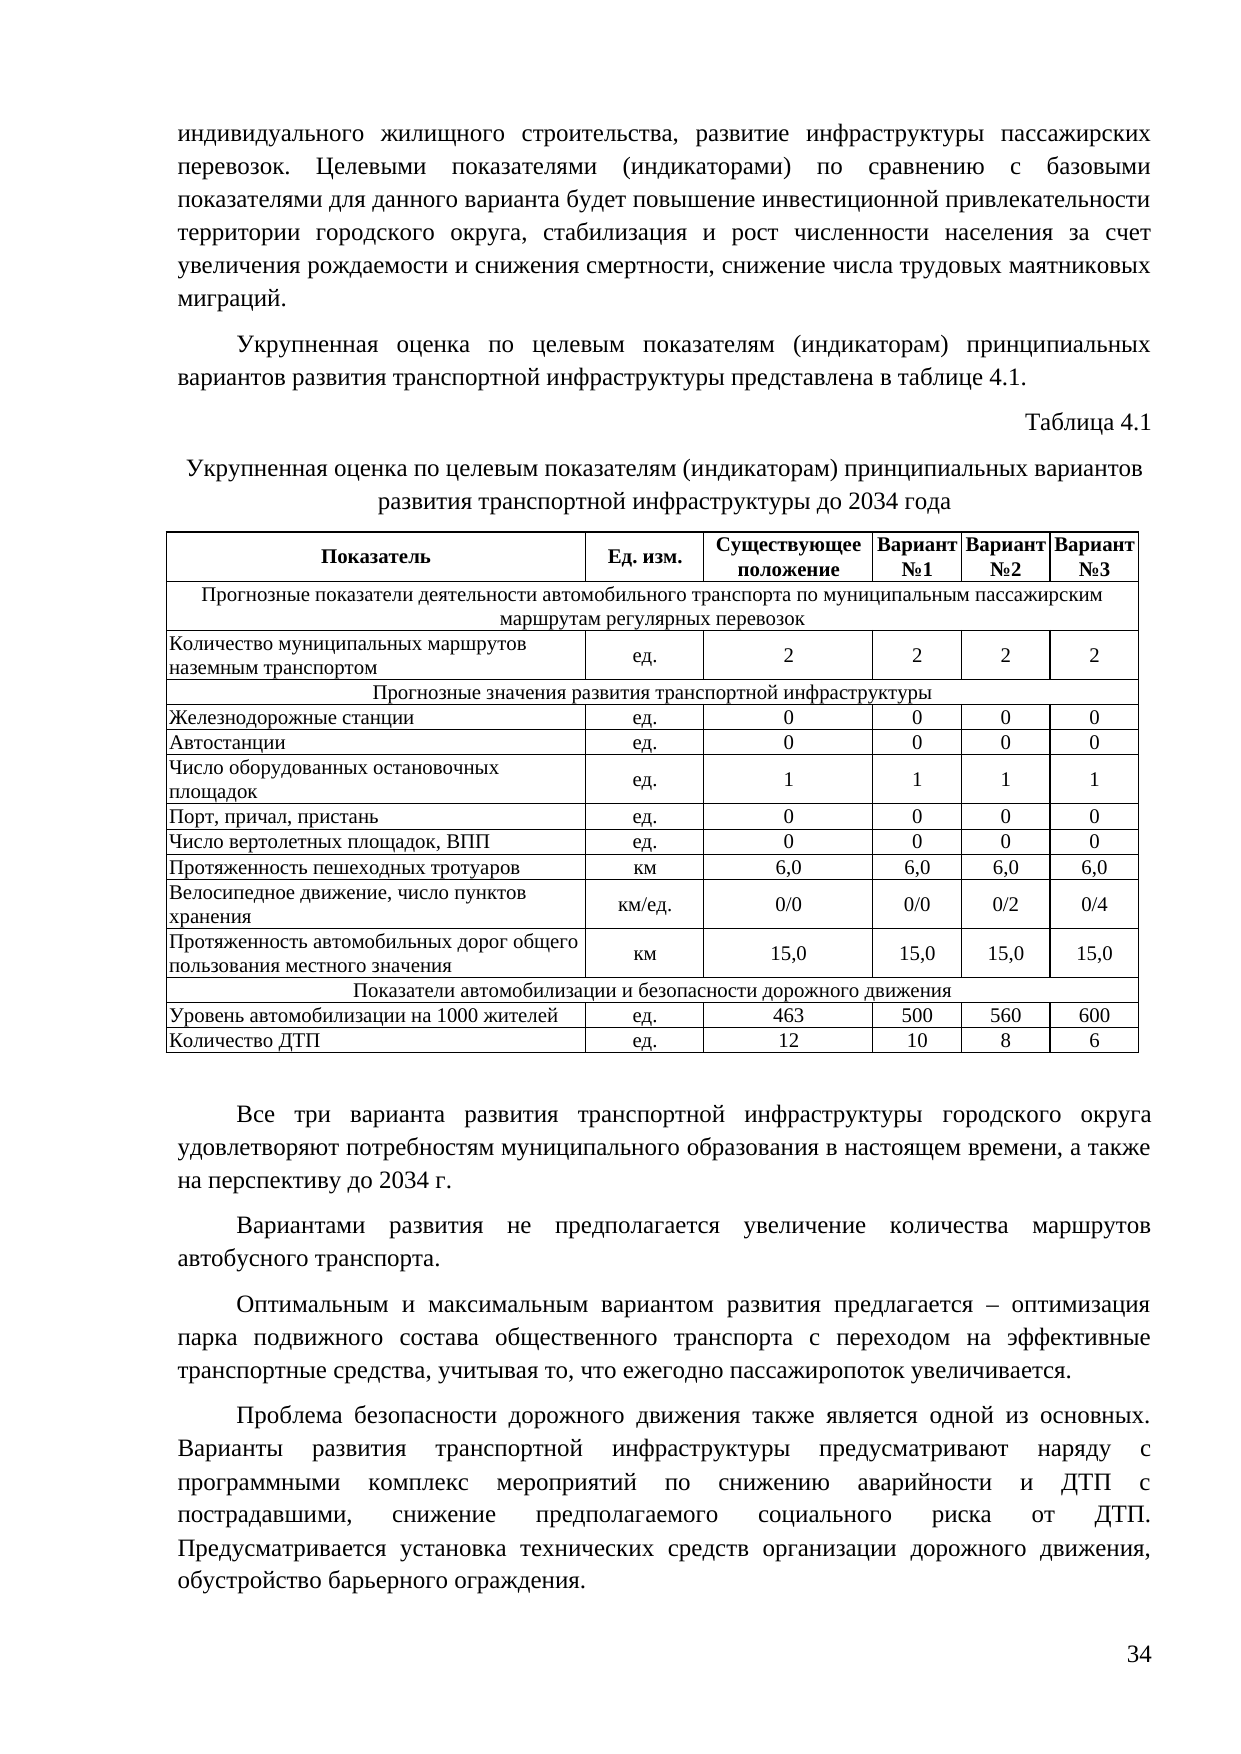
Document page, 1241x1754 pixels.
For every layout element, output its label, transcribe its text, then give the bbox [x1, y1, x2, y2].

table_cell Автостанции [167, 730, 585, 754]
table_cell 0 [962, 730, 1049, 754]
table_cell 1 [962, 755, 1049, 803]
table_cell Велосипедное движение, число пунктов хранения [167, 880, 585, 928]
table_cell 0 [1051, 830, 1138, 853]
text Таблица 4.1 [177, 407, 1152, 436]
table_cell 2 [873, 631, 961, 679]
table_cell 0/4 [1051, 880, 1138, 928]
table_cell Количество ДТП [167, 1028, 585, 1052]
table_cell 0 [1051, 804, 1138, 828]
table_cell 0/2 [962, 880, 1049, 928]
table_header Вариант №3 [1051, 533, 1138, 581]
table_cell 15,0 [1051, 929, 1138, 977]
table_cell 0 [873, 705, 961, 729]
table_cell ед. [586, 631, 703, 679]
table_cell 6,0 [873, 855, 961, 879]
table_cell 6,0 [962, 855, 1049, 879]
table_cell 12 [704, 1028, 872, 1052]
table_cell 0/0 [704, 880, 872, 928]
table_cell 560 [962, 1003, 1049, 1027]
table_cell ед. [586, 1028, 703, 1052]
table_cell Прогнозные значения развития транспортной инфраструктуры [167, 680, 1138, 704]
table_cell 1 [704, 755, 872, 803]
table_cell Число вертолетных площадок, ВПП [167, 830, 585, 853]
table_cell 6,0 [1051, 855, 1138, 879]
table_cell 0 [962, 804, 1049, 828]
table_cell Прогнозные показатели деятельности автомобильного транспорта по муниципальным пассажирским маршрутам регулярных перевозок [167, 582, 1138, 630]
table_cell 0 [962, 830, 1049, 853]
table_header Вариант №2 [962, 533, 1049, 581]
table_cell 0 [962, 705, 1049, 729]
table_cell Число оборудованных остановочных площадок [167, 755, 585, 803]
table_cell 15,0 [704, 929, 872, 977]
text Укрупненная оценка по целевым показателям (индикаторам) принципиальных вариантов развития транспортной инфраструктуры представлена в таблице 4.1. [177, 329, 1152, 391]
text Все три варианта развития транспортной инфраструктуры городского округа удовлетворяют потребностям муниципального образования в настоящем времени, а также на перспективу до 2034 г. [177, 1099, 1152, 1194]
table_header Показатель [167, 533, 585, 581]
table_cell 600 [1051, 1003, 1138, 1027]
table_cell ед. [586, 1003, 703, 1027]
table_cell Протяженность пешеходных тротуаров [167, 855, 585, 879]
table_cell 0 [704, 730, 872, 754]
table_cell 0 [704, 804, 872, 828]
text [177, 118, 1152, 312]
table_cell ед. [586, 705, 703, 729]
table_cell Показатели автомобилизации и безопасности дорожного движения [167, 978, 1138, 1002]
table_cell 0 [704, 705, 872, 729]
table_cell км/ед. [586, 880, 703, 928]
table_cell 2 [962, 631, 1049, 679]
table_cell Протяженность автомобильных дорог общего пользования местного значения [167, 929, 585, 977]
table_cell 0 [873, 830, 961, 853]
table_header Вариант №1 [873, 533, 961, 581]
table_cell 463 [704, 1003, 872, 1027]
table_cell 6 [1051, 1028, 1138, 1052]
table_cell 2 [704, 631, 872, 679]
table_cell км [586, 855, 703, 879]
table_cell ед. [586, 804, 703, 828]
table_cell 8 [962, 1028, 1049, 1052]
text Оптимальным и максимальным вариантом развития предлагается – оптимизация парка подвижного состава общественного транспорта с переходом на эффективные транспортные средства, учитывая то, что ежегодно пассажиропоток увеличивается. [177, 1289, 1152, 1384]
text Проблема безопасности дорожного движения также является одной из основных. Варианты развития транспортной инфраструктуры предусматривают наряду с программными комплекс мероприятий по снижению аварийности и ДТП с пострадавшими, снижение предполагаемого социального риска от ДТП. Предусматривается установка технических средств организации дорожного движения, обустройство барьерного ограждения. [177, 1401, 1152, 1594]
table_cell 6,0 [704, 855, 872, 879]
table_cell 0/0 [873, 880, 961, 928]
table_cell 2 [1051, 631, 1138, 679]
table_cell 0 [704, 830, 872, 853]
table_cell км [586, 929, 703, 977]
table_cell ед. [586, 755, 703, 803]
table_cell ед. [586, 830, 703, 853]
table_header Ед. изм. [586, 533, 703, 581]
table_header Существующее положение [704, 533, 872, 581]
table_cell ед. [586, 730, 703, 754]
table_cell 15,0 [962, 929, 1049, 977]
table_cell 15,0 [873, 929, 961, 977]
table_cell Железнодорожные станции [167, 705, 585, 729]
table_cell 0 [1051, 730, 1138, 754]
table_cell 0 [1051, 705, 1138, 729]
table_cell 1 [873, 755, 961, 803]
text Укрупненная оценка по целевым показателям (индикаторам) принципиальных вариантов развития транспортной инфраструктуры до 2034 года [177, 453, 1152, 514]
table_cell 10 [873, 1028, 961, 1052]
table_cell Уровень автомобилизации на 1000 жителей [167, 1003, 585, 1027]
table_cell 500 [873, 1003, 961, 1027]
text Вариантами развития не предполагается увеличение количества маршрутов автобусного транспорта. [177, 1210, 1152, 1272]
table_cell 0 [873, 730, 961, 754]
table_cell 1 [1051, 755, 1138, 803]
table_cell Порт, причал, пристань [167, 804, 585, 828]
table_cell 0 [873, 804, 961, 828]
table_cell Количество муниципальных маршрутов наземным транспортом [167, 631, 585, 679]
